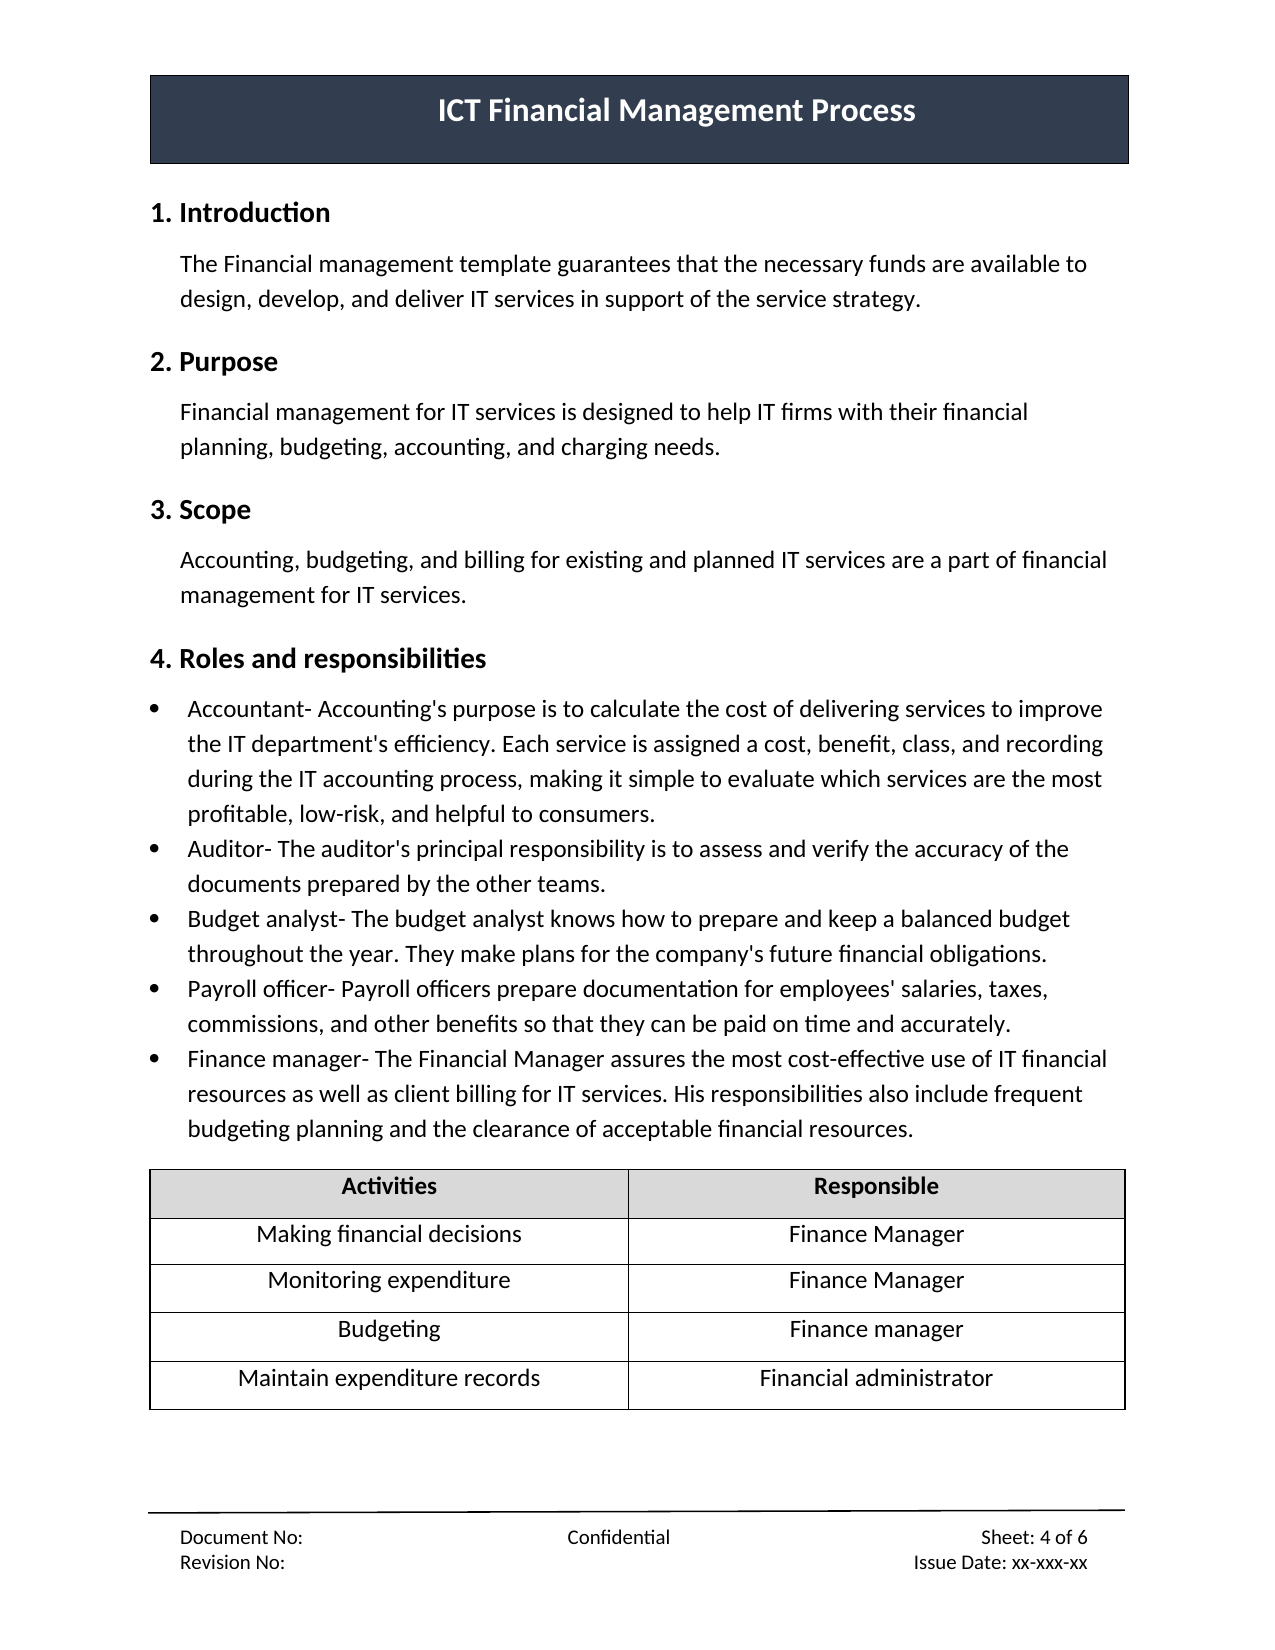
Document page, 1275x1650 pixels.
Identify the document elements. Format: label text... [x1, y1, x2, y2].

table_header Responsible [629, 1170, 1124, 1218]
table_cell Financial administrator [629, 1362, 1124, 1409]
list Finance manager- The Financial Manager assures the most cost-effective use of IT financial resources as well as client billing for IT services. His responsibilities also include frequent budgeting planning and the clearance of acceptable financial resources. [150, 1043, 1125, 1144]
table_cell Maintain expenditure records [151, 1362, 628, 1409]
list Accountant- Accounting's purpose is to calculate the cost of delivering services to improve the IT department's efficiency. Each service is assigned a cost, benefit, class, and recording during the IT accounting process, making it simple to evaluate which services are the most profitable, low-risk, and helpful to consumers. [150, 693, 1125, 829]
table_cell Budgeting [151, 1313, 628, 1361]
subtitle 2. Purpose [150, 343, 1125, 378]
table_cell Monitoring expenditure [151, 1265, 628, 1312]
list Budget analyst- The budget analyst knows how to prepare and keep a balanced budget throughout the year. They make plans for the company's future financial obligations. [150, 903, 1125, 969]
text Accounting, budgeting, and billing for existing and planned IT services are a part of financial management for IT services. [180, 545, 1125, 610]
table_cell Finance Manager [629, 1219, 1124, 1263]
table_cell Making financial decisions [151, 1219, 628, 1263]
table_cell Finance Manager [629, 1265, 1124, 1312]
text Financial management for IT services is designed to help IT firms with their financial planning, budgeting, accounting, and charging needs. [180, 396, 1125, 462]
table_header Activities [151, 1170, 628, 1218]
list Payroll officer- Payroll officers prepare documentation for employees' salaries, taxes, commissions, and other benefits so that they can be paid on time and accurately. [150, 973, 1125, 1039]
list Auditor- The auditor's principal responsibility is to assess and verify the accuracy of the documents prepared by the other teams. [150, 833, 1125, 899]
subtitle 1. Introduction [150, 194, 1125, 230]
subtitle 4. Roles and responsibilities [150, 640, 1125, 675]
table_cell Finance manager [629, 1313, 1124, 1361]
subtitle 3. Scope [150, 491, 1125, 527]
text The Financial management template guarantees that the necessary funds are available to design, develop, and deliver IT services in support of the service strategy. [180, 248, 1125, 313]
